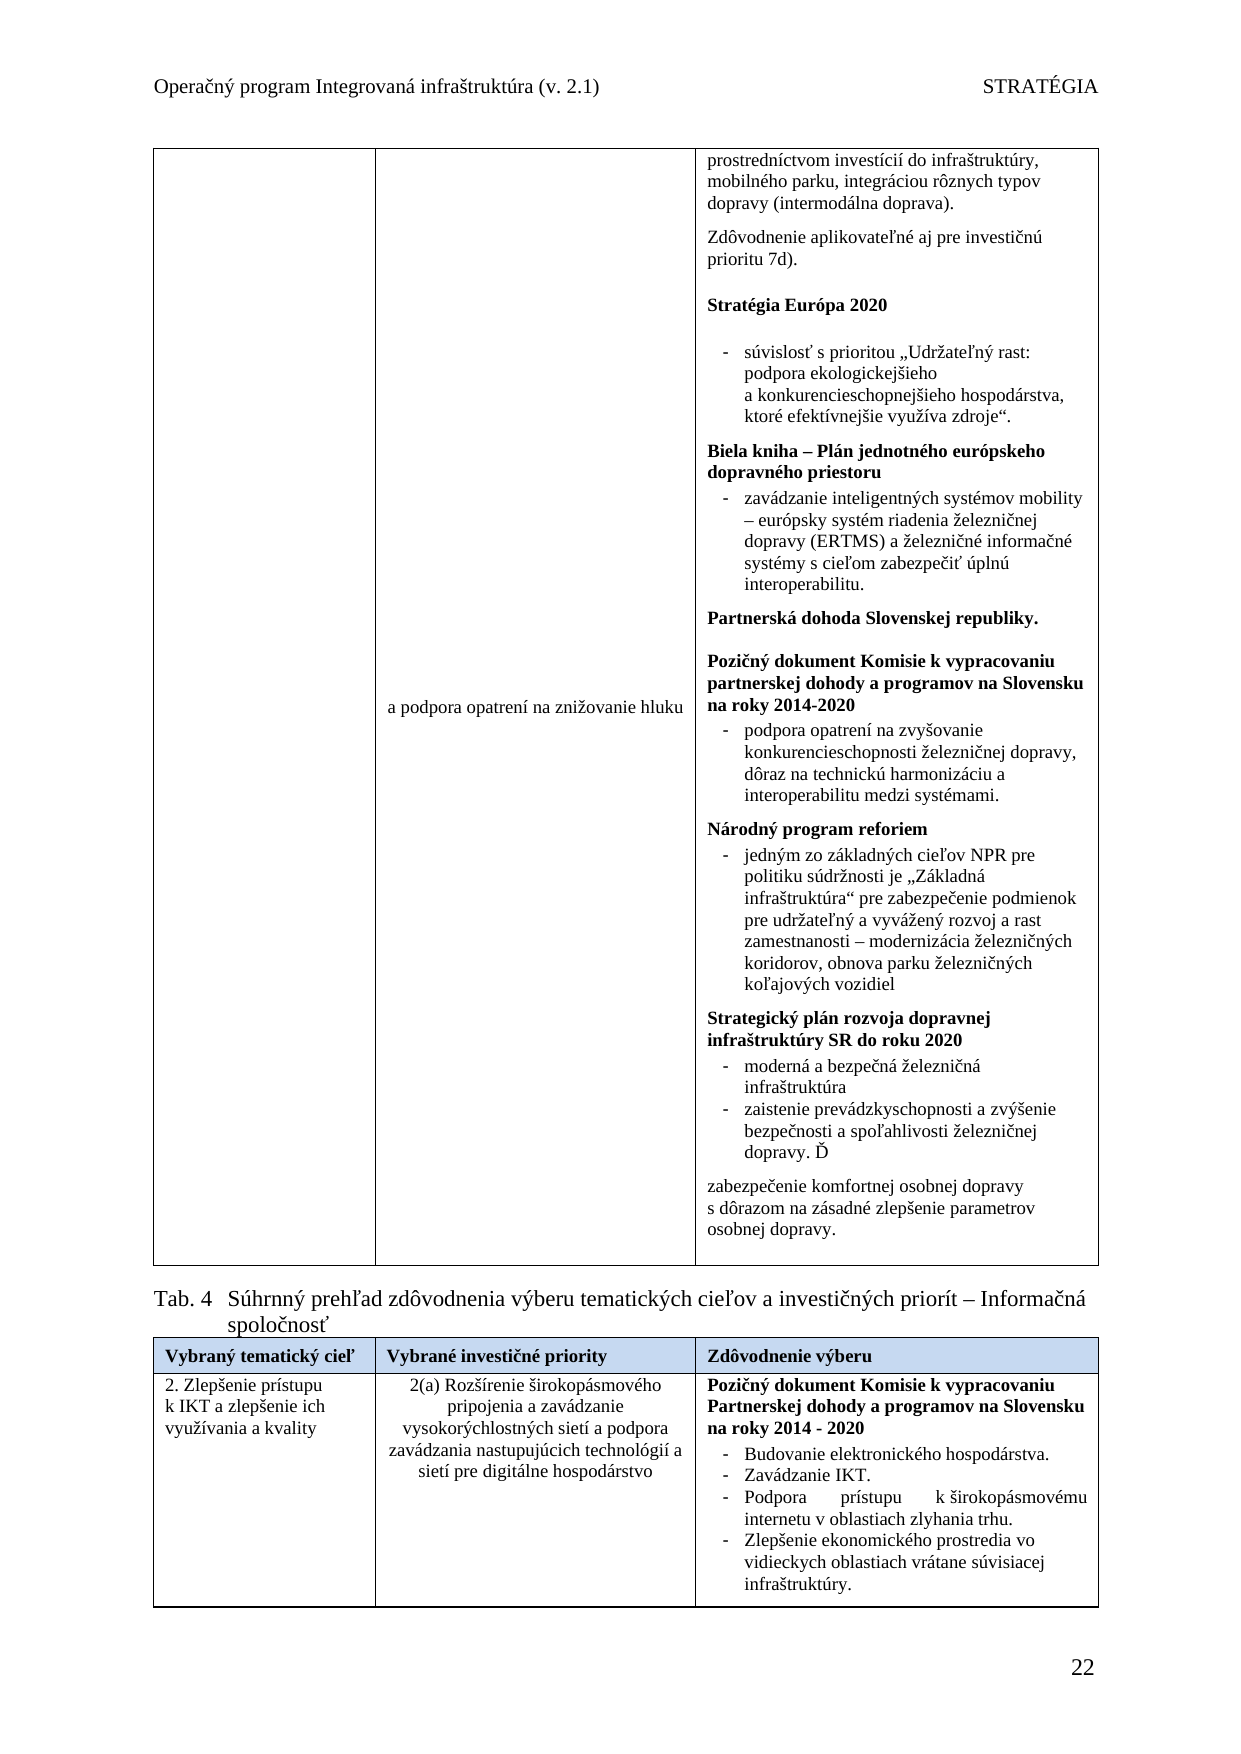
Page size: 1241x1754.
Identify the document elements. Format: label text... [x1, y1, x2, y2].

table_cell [376, 149, 695, 1265]
text Súhrnný prehľad zdôvodnenia výberu tematických cieľov a investičných priorít – Informačná spoločnosť [153, 1284, 1098, 1337]
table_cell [154, 1374, 375, 1606]
table_header Vybrané investičné priority [376, 1338, 695, 1373]
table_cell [696, 1374, 1098, 1606]
table_header Zdôvodnenie výberu [696, 1338, 1098, 1373]
table_header Vybraný tematický cieľ [154, 1338, 375, 1373]
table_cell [376, 1374, 695, 1606]
